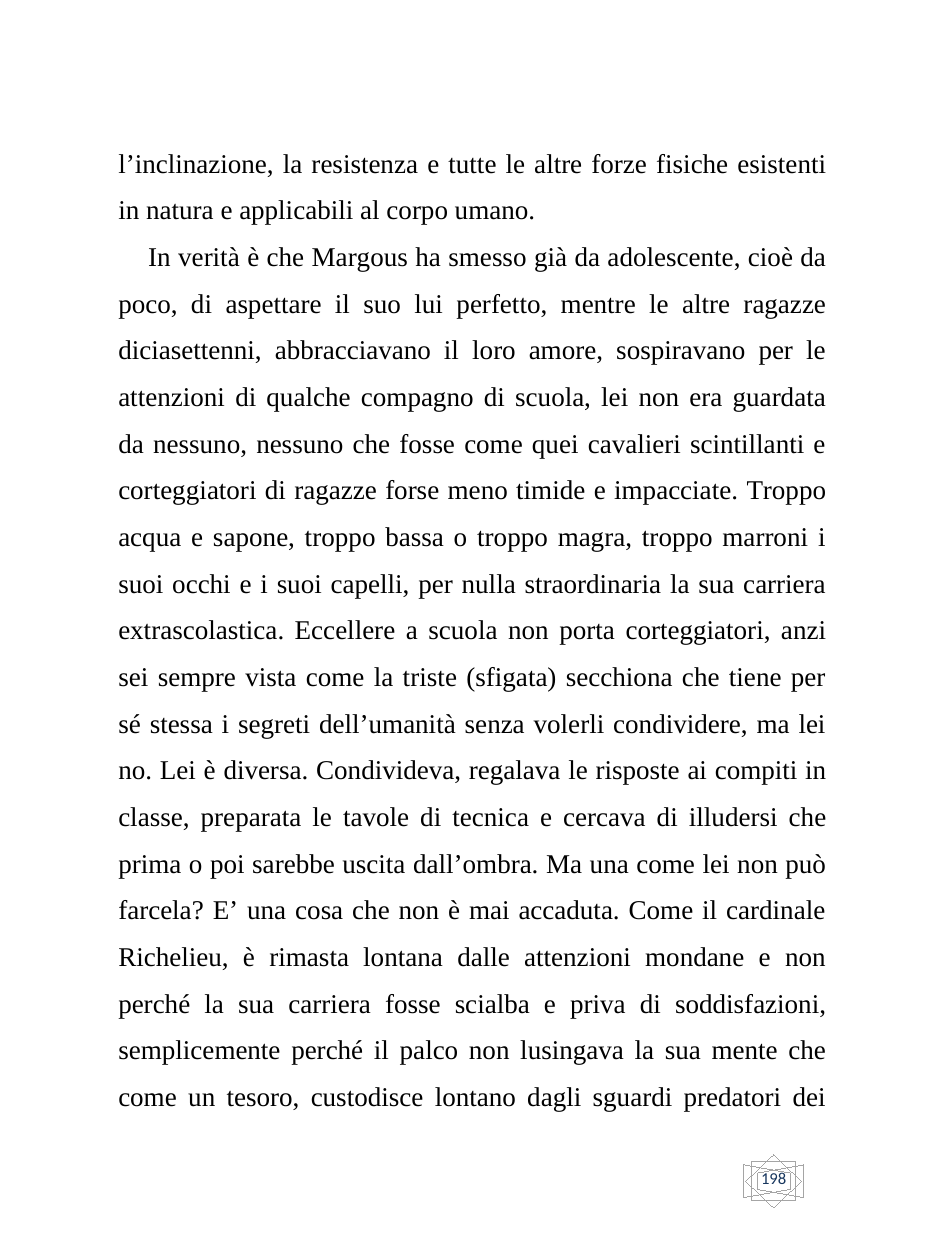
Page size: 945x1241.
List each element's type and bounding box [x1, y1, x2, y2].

text [118, 148, 827, 226]
text [118, 241, 827, 1112]
